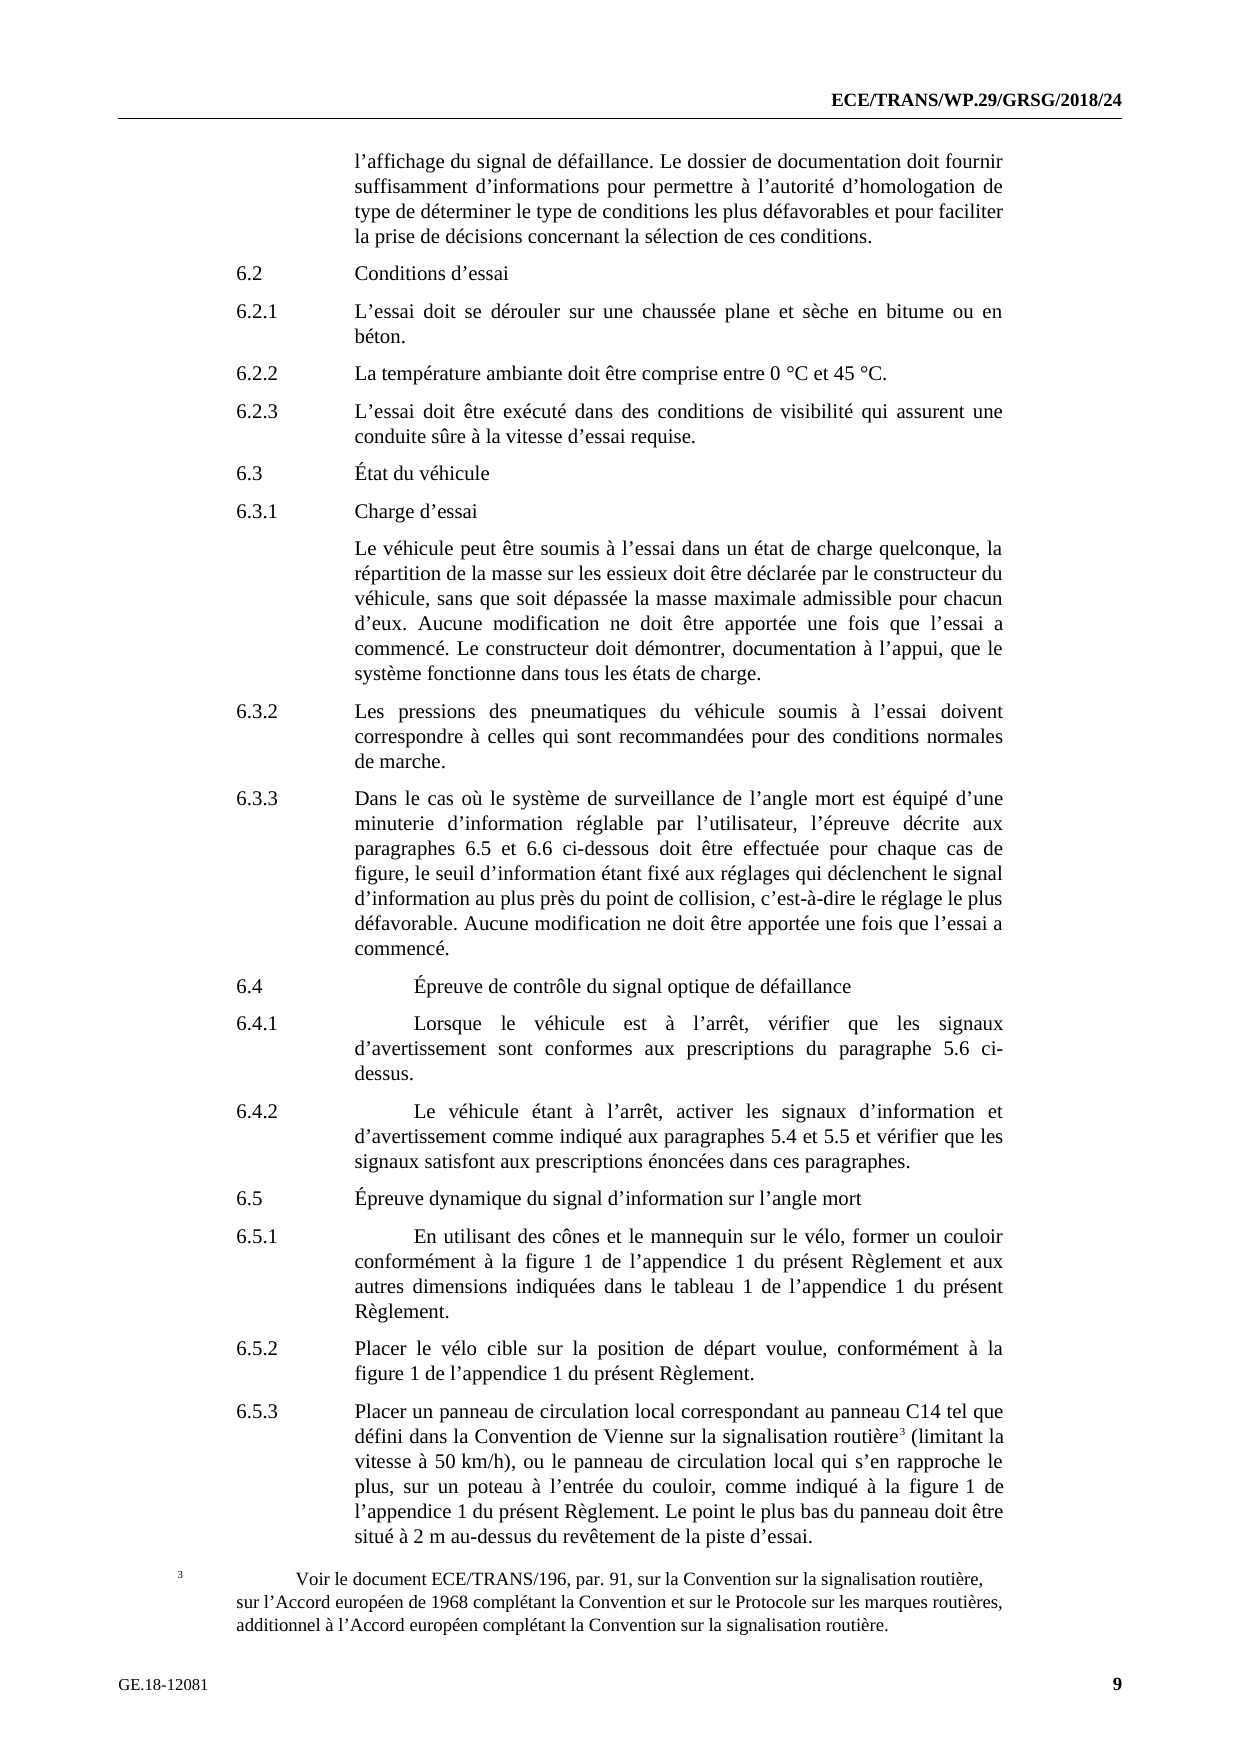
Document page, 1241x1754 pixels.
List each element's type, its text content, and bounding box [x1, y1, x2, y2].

text 6.2.1 L’essai doit se dérouler sur une chaussée plane et sèche en bitume ou en béton. [236, 298, 1004, 348]
text 6.3.1 Charge d’essai [236, 498, 1004, 523]
text 6.4.2 Le véhicule étant à l’arrêt, activer les signaux d’information et d’avertissement comme indiqué aux paragraphes 5.4 et 5.5 et vérifier que les signaux satisfont aux prescriptions énoncées dans ces paragraphes. [236, 1098, 1004, 1173]
text 6.5.3 Placer un panneau de circulation local correspondant au panneau C14 tel que défini dans la Convention de Vienne sur la signalisation routière (limitant la vitesse à 50 km/h), ou le panneau de circulation local qui s’en rapproche le plus, sur un poteau à l’entrée du couloir, comme indiqué à la figure 1 de l’appendice 1 du présent Règlement. Le point le plus bas du panneau doit être situé à 2 m au-dessus du revêtement de la piste d’essai. [236, 1398, 1004, 1548]
text 6.2.3 L’essai doit être exécuté dans des conditions de visibilité qui assurent une conduite sûre à la vitesse d’essai requise. [236, 398, 1004, 448]
text 6.5.2 Placer le vélo cible sur la position de départ voulue, conformément à la figure 1 de l’appendice 1 du présent Règlement. [236, 1335, 1004, 1385]
text Le véhicule peut être soumis à l’essai dans un état de charge quelconque, la répartition de la masse sur les essieux doit être déclarée par le constructeur du véhicule, sans que soit dépassée la masse maximale admissible pour chacun d’eux. Aucune modification ne doit être apportée une fois que l’essai a commencé. Le constructeur doit démontrer, documentation à l’appui, que le système fonctionne dans tous les états de charge. [354, 535, 1004, 685]
text 6.2.2 La température ambiante doit être comprise entre 0 °C et 45 °C. [236, 360, 1004, 385]
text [236, 148, 1004, 248]
text 6.3 État du véhicule [236, 460, 1004, 485]
text 6.3.3 Dans le cas où le système de surveillance de l’angle mort est équipé d’une minuterie d’information réglable par l’utilisateur, l’épreuve décrite aux paragraphes 6.5 et 6.6 ci-dessous doit être effectuée pour chaque cas de figure, le seuil d’information étant fixé aux réglages qui déclenchent le signal d’information au plus près du point de collision, c’est-à-dire le réglage le plus défavorable. Aucune modification ne doit être apportée une fois que l’essai a commencé. [236, 785, 1004, 960]
text 6.5 Épreuve dynamique du signal d’information sur l’angle mort [236, 1185, 1004, 1210]
text 6.2 Conditions d’essai [236, 260, 1004, 285]
text 6.4.1 Lorsque le véhicule est à l’arrêt, vérifier que les signaux d’avertissement sont conformes aux prescriptions du paragraphe 5.6 ci-dessus. [236, 1010, 1004, 1085]
text 6.3.2 Les pressions des pneumatiques du véhicule soumis à l’essai doivent correspondre à celles qui sont recommandées pour des conditions normales de marche. [236, 698, 1004, 773]
text 6.4 Épreuve de contrôle du signal optique de défaillance [236, 973, 1004, 998]
text 6.5.1 En utilisant des cônes et le mannequin sur le vélo, former un couloir conformément à la figure 1 de l’appendice 1 du présent Règlement et aux autres dimensions indiquées dans le tableau 1 de l’appendice 1 du présent Règlement. [236, 1223, 1004, 1323]
